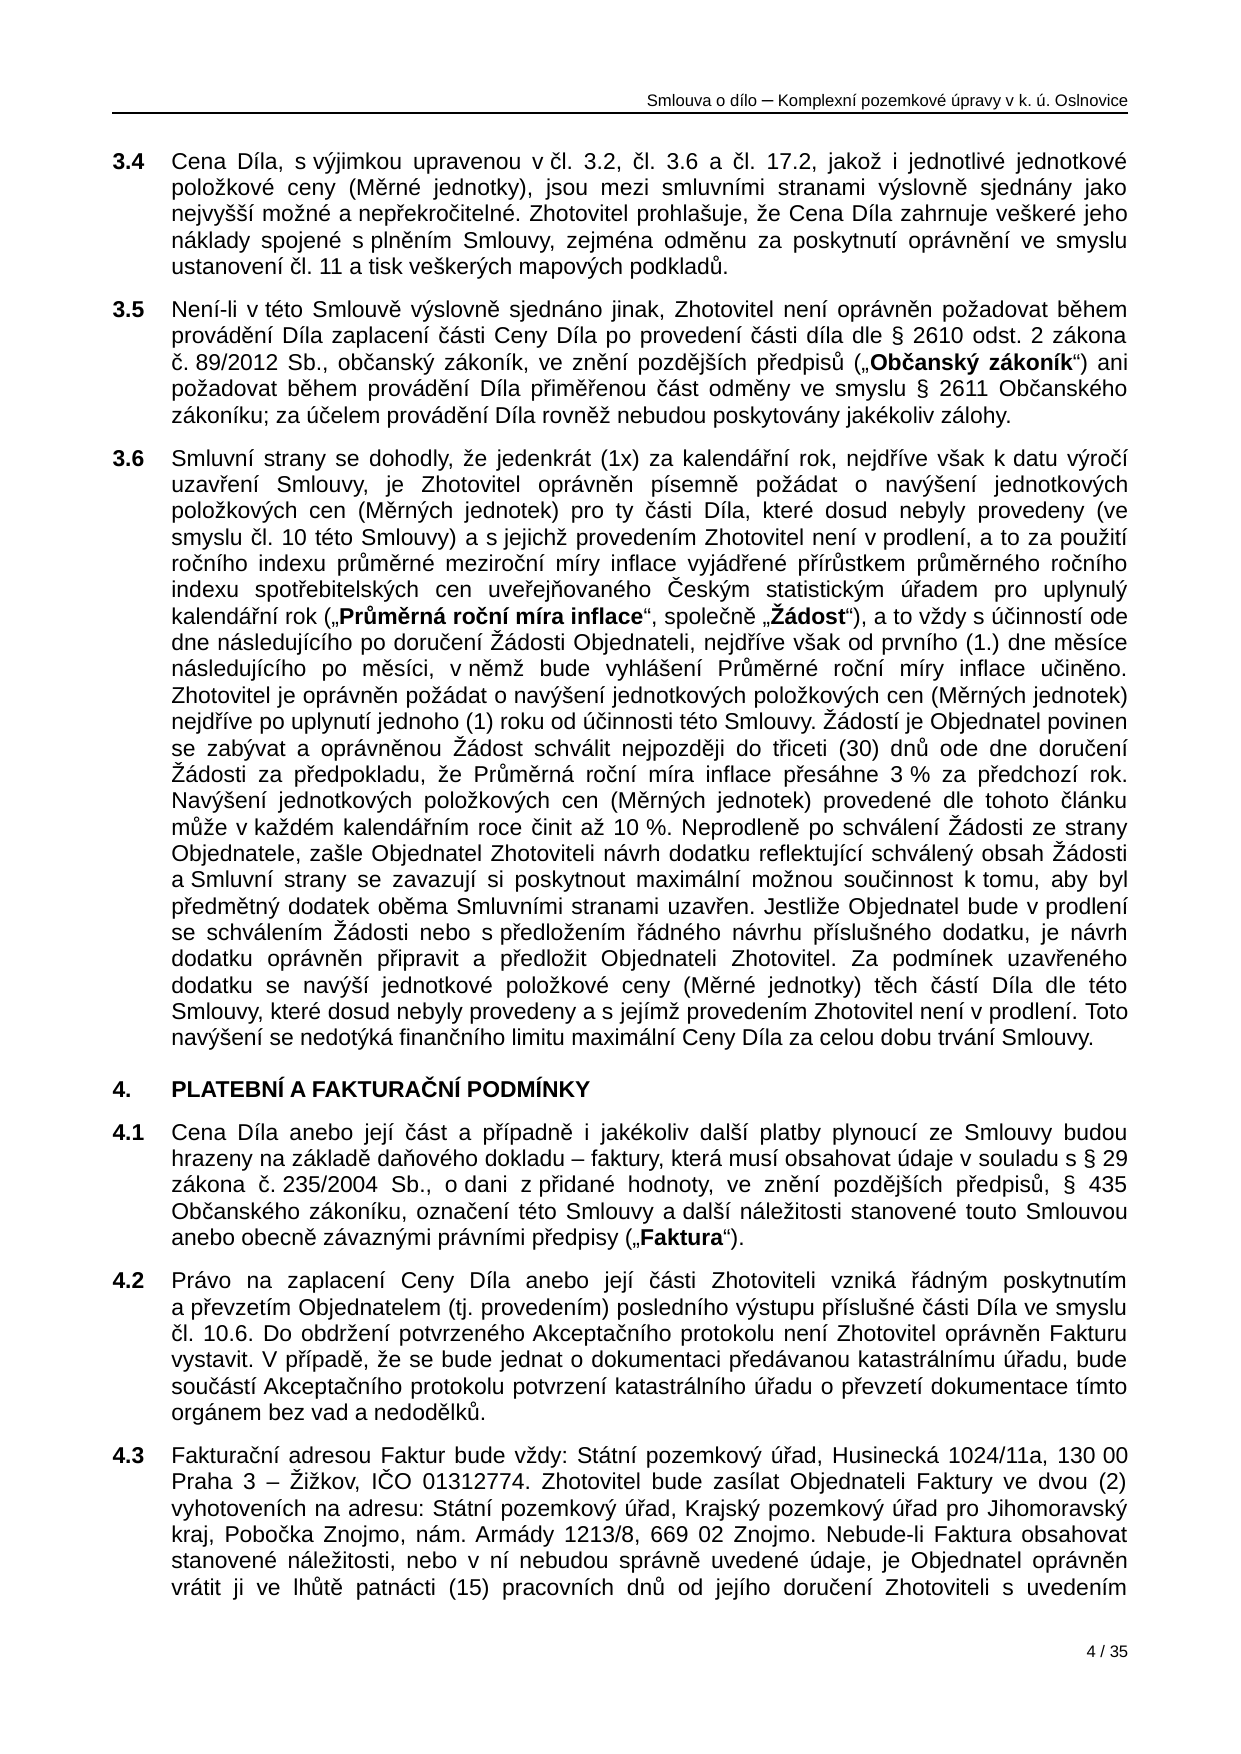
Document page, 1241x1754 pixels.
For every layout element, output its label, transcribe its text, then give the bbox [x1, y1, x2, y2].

text Smluvní strany se dohodly, že jedenkrát (1x) za kalendářní rok, nejdříve však k datu výročí uzavření Smlouvy, je Zhotovitel oprávněn písemně požádat o navýšení jednotkových položkových cen (Měrných jednotek) pro ty části Díla, které dosud nebyly provedeny (ve smyslu čl. 10 této Smlouvy) a s jejichž provedením Zhotovitel není v prodlení, a to za použití ročního indexu průměrné meziroční míry inflace vyjádřené přírůstkem průměrného ročního indexu spotřebitelských cen uveřejňovaného Českým statistickým úřadem pro uplynulý kalendářní rok („Průměrná roční míra inflace“, společně „Žádost“), a to vždy s účinností ode dne následujícího po doručení Žádosti Objednateli, nejdříve však od prvního (1.) dne měsíce následujícího po měsíci, v němž bude vyhlášení Průměrné roční míry inflace učiněno. Zhotovitel je oprávněn požádat o navýšení jednotkových položkových cen (Měrných jednotek) nejdříve po uplynutí jednoho (1) roku od účinnosti této Smlouvy. Žádostí je Objednatel povinen se zabývat a oprávněnou Žádost schválit nejpozději do třiceti (30) dnů ode dne doručení Žádosti za předpokladu, že Průměrná roční míra inflace přesáhne 3 % za předchozí rok. Navýšení jednotkových položkových cen (Měrných jednotek) provedené dle tohoto článku může v každém kalendářním roce činit až 10 %. Neprodleně po schválení Žádosti ze strany Objednatele, zašle Objednatel Zhotoviteli návrh dodatku reflektující schválený obsah Žádosti a Smluvní strany se zavazují si poskytnout maximální možnou součinnost k tomu, aby byl předmětný dodatek oběma Smluvními stranami uzavřen. Jestliže Objednatel bude v prodlení se schválením Žádosti nebo s předložením řádného návrhu příslušného dodatku, je návrh dodatku oprávněn připravit a předložit Objednateli Zhotovitel. Za podmínek uzavřeného dodatku se navýší jednotkové položkové ceny (Měrné jednotky) těch částí Díla dle této Smlouvy, které dosud nebyly provedeny a s jejímž provedením Zhotovitel není v prodlení. Toto navýšení se nedotýká finančního limitu maximální Ceny Díla za celou dobu trvání Smlouvy. [112, 444, 1128, 1051]
text Platební a fakturační podmínky [112, 1076, 1128, 1102]
text Právo na zaplacení Ceny Díla anebo její části Zhotoviteli vzniká řádným poskytnutím a převzetím Objednatelem (tj. provedením) posledního výstupu příslušné části Díla ve smyslu čl. 10.6. Do obdržení potvrzeného Akceptačního protokolu není Zhotovitel oprávněn Fakturu vystavit. V případě, že se bude jednat o dokumentaci předávanou katastrálnímu úřadu, bude součástí Akceptačního protokolu potvrzení katastrálního úřadu o převzetí dokumentace tímto orgánem bez vad a nedodělků. [112, 1267, 1128, 1425]
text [112, 1442, 1128, 1600]
text Není-li v této Smlouvě výslovně sjednáno jinak, Zhotovitel není oprávněn požadovat během provádění Díla zaplacení části Ceny Díla po provedení části díla dle § 2610 odst. 2 zákona č. 89/2012 Sb., občanský zákoník, ve znění pozdějších předpisů („Občanský zákoník“) ani požadovat během provádění Díla přiměřenou část odměny ve smyslu § 2611 Občanského zákoníku; za účelem provádění Díla rovněž nebudou poskytovány jakékoliv zálohy. [112, 296, 1128, 428]
text Cena Díla, s výjimkou upravenou v čl. 3.2, čl. 3.6 a čl. 17.2, jakož i jednotlivé jednotkové položkové ceny (Měrné jednotky), jsou mezi smluvními stranami výslovně sjednány jako nejvyšší možné a nepřekročitelné. Zhotovitel prohlašuje, že Cena Díla zahrnuje veškeré jeho náklady spojené s plněním Smlouvy, zejména odměnu za poskytnutí oprávnění ve smyslu ustanovení čl. 11 a tisk veškerých mapových podkladů. [112, 148, 1128, 279]
text Cena Díla anebo její část a případně i jakékoliv další platby plynoucí ze Smlouvy budou hrazeny na základě daňového dokladu – faktury, která musí obsahovat údaje v souladu s § 29 zákona č. 235/2004 Sb., o dani z přidané hodnoty, ve znění pozdějších předpisů, § 435 Občanského zákoníku, označení této Smlouvy a další náležitosti stanovené touto Smlouvou anebo obecně závaznými právními předpisy („Faktura“). [112, 1119, 1128, 1251]
